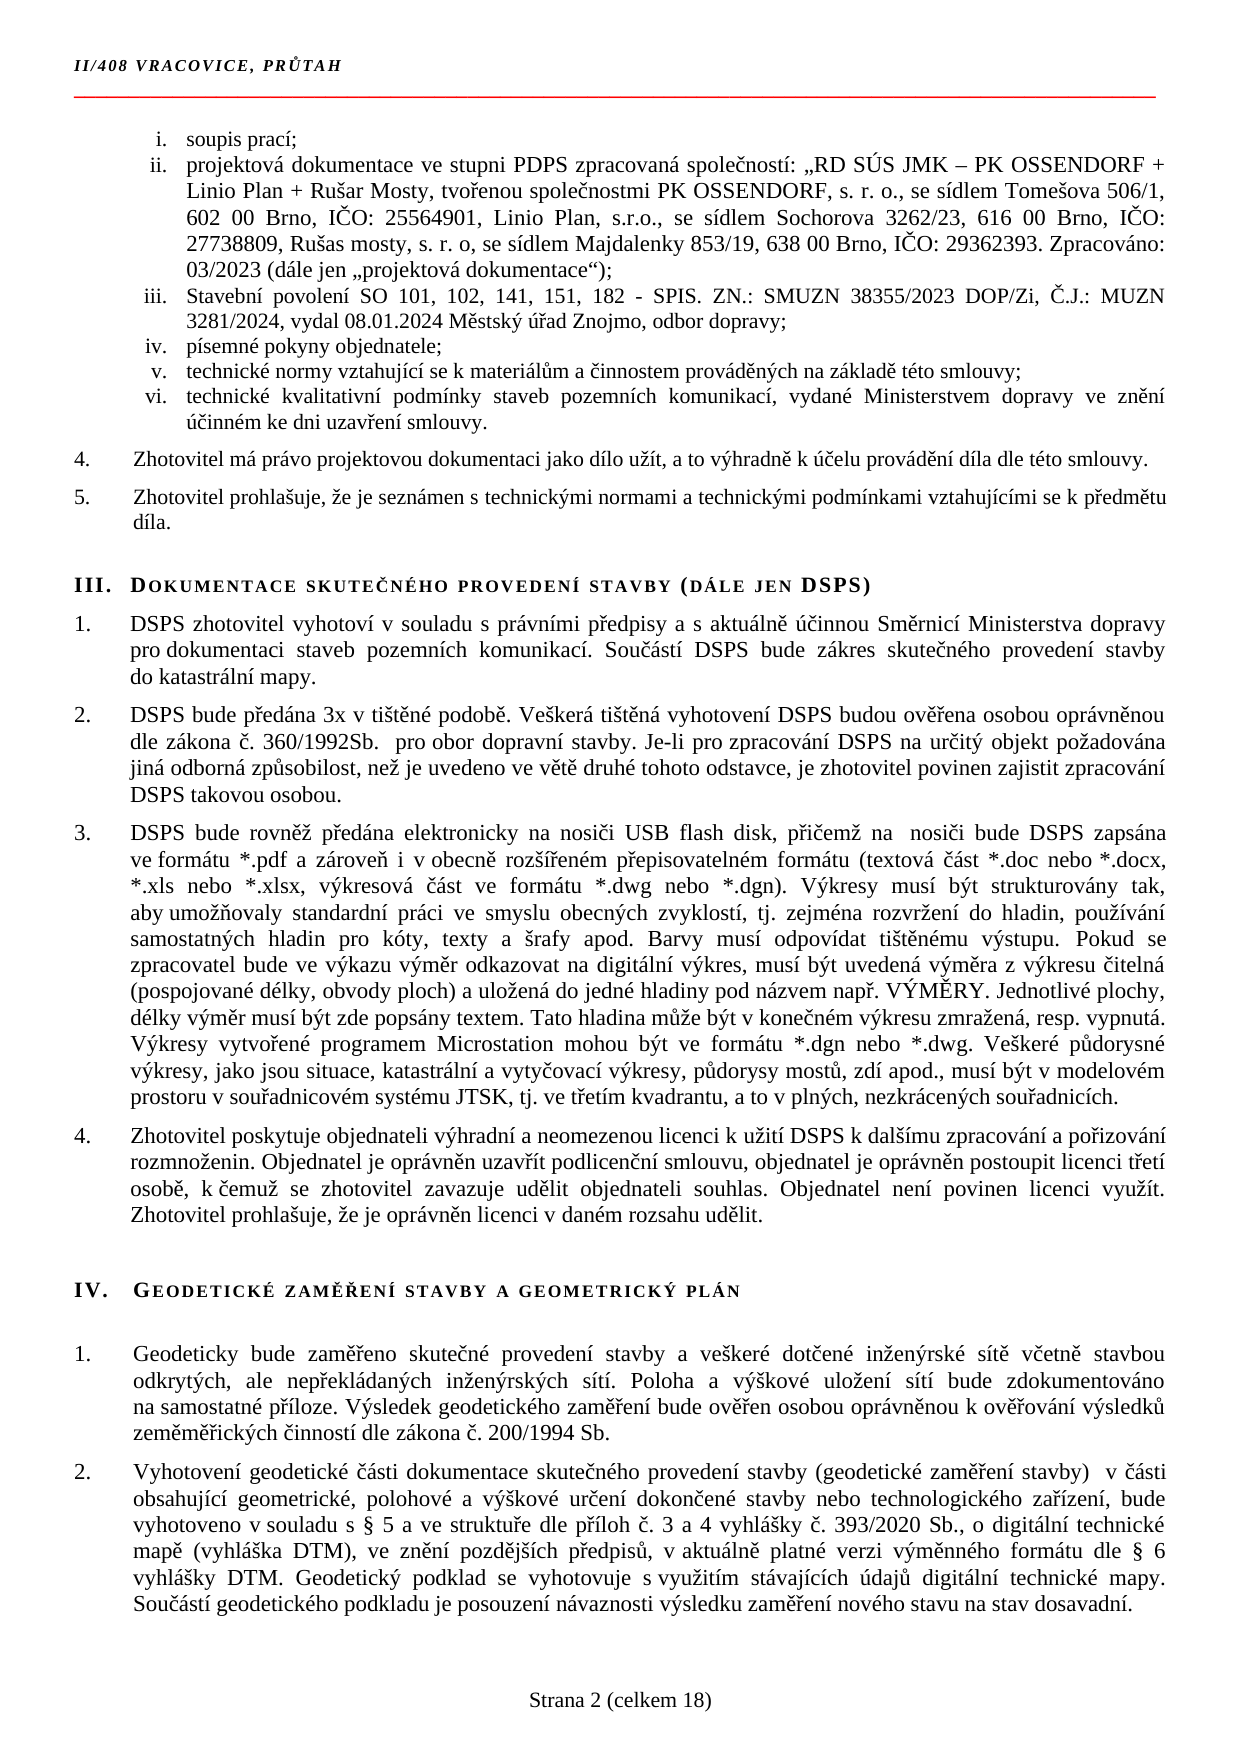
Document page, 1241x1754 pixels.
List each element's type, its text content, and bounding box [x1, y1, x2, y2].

list projektová dokumentace ve stupni PDPS zpracovaná společností: „RD SÚS JMK – PK OSSENDORF + Linio Plan + Rušar Mosty, tvořenou společnostmi PK OSSENDORF, s. r. o., se sídlem Tomešova 506/1, 602 00 Brno, IČO: 25564901, Linio Plan, s.r.o., se sídlem Sochorova 3262/23, 616 00 Brno, IČO: 27738809, Rušas mosty, s. r. o, se sídlem Majdalenky 853/19, 638 00 Brno, IČO: 29362393. Zpracováno: 03/2023 (dále jen „projektová dokumentace“); [167, 151, 1167, 283]
list Zhotovitel má právo projektovou dokumentaci jako dílo užít, a to výhradně k účelu provádění díla dle této smlouvy. [74, 446, 1167, 472]
list Zhotovitel prohlašuje, že je seznámen s technickými normami a technickými podmínkami vztahujícími se k předmětu díla. [74, 484, 1167, 534]
list Dokumentace skutečného provedení stavby (dále jen DSPS) [74, 572, 1167, 597]
list technické normy vztahující se k materiálům a činnostem prováděných na základě této smlouvy; [167, 358, 1167, 383]
list DSPS bude předána 3x v tištěné podobě. Veškerá tištěná vyhotovení DSPS budou ověřena osobou oprávněnou dle zákona č. 360/1992Sb. pro obor dopravní stavby. Je-li pro zpracování DSPS na určitý objekt požadována jiná odborná způsobilost, než je uvedeno ve větě druhé tohoto odstavce, je zhotovitel povinen zajistit zpracování DSPS takovou osobou. [74, 702, 1167, 807]
list Vyhotovení geodetické části dokumentace skutečného provedení stavby (geodetické zaměření stavby) v části obsahující geometrické, polohové a výškové určení dokončené stavby nebo technologického zařízení, bude vyhotoveno v souladu s § 5 a ve struktuře dle příloh č. 3 a 4 vyhlášky č. 393/2020 Sb., o digitální technické mapě (vyhláška DTM), ve znění pozdějších předpisů, v aktuálně platné verzi výměnného formátu dle § 6 vyhlášky DTM. Geodetický podklad se vyhotovuje s využitím stávajících údajů digitální technické mapy. Součástí geodetického podkladu je posouzení návaznosti výsledku zaměření nového stavu na stav dosavadní. [74, 1458, 1167, 1616]
list soupis prací; [167, 126, 1167, 151]
list DSPS zhotovitel vyhotoví v souladu s právními předpisy a s aktuálně účinnou Směrnicí Ministerstva dopravy pro dokumentaci staveb pozemních komunikací. Součástí DSPS bude zákres skutečného provedení stavby do katastrální mapy. [74, 610, 1167, 689]
list DSPS bude rovněž předána elektronicky na nosiči USB flash disk, přičemž na nosiči bude DSPS zapsána ve formátu *.pdf a zároveň i v obecně rozšířeném přepisovatelném formátu (textová část *.doc nebo *.docx, *.xls nebo *.xlsx, výkresová část ve formátu *.dwg nebo *.dgn). Výkresy musí být strukturovány tak, aby umožňovaly standardní práci ve smyslu obecných zvyklostí, tj. zejména rozvržení do hladin, používání samostatných hladin pro kóty, texty a šrafy apod. Barvy musí odpovídat tištěnému výstupu. Pokud se zpracovatel bude ve výkazu výměr odkazovat na digitální výkres, musí být uvedená výměra z výkresu čitelná (pospojované délky, obvody ploch) a uložená do jedné hladiny pod názvem např. VÝMĚRY. Jednotlivé plochy, délky výměr musí být zde popsány textem. Tato hladina může být v konečném výkresu zmražená, resp. vypnutá. Výkresy vytvořené programem Microstation mohou být ve formátu *.dgn nebo *.dwg. Veškeré půdorysné výkresy, jako jsou situace, katastrální a vytyčovací výkresy, půdorysy mostů, zdí apod., musí být v modelovém prostoru v souřadnicovém systému JTSK, tj. ve třetím kvadrantu, a to v plných, nezkrácených souřadnicích. [74, 819, 1167, 1109]
list technické kvalitativní podmínky staveb pozemních komunikací, vydané Ministerstvem dopravy ve znění účinném ke dni uzavření smlouvy. [167, 383, 1167, 434]
list Stavební povolení SO 101, 102, 141, 151, 182 - SPIS. ZN.: SMUZN 38355/2023 DOP/Zi, Č.J.: MUZN 3281/2024, vydal 08.01.2024 Městský úřad Znojmo, odbor dopravy; [167, 283, 1167, 333]
list písemné pokyny objednatele; [167, 333, 1167, 358]
list Geodetické zaměření stavby a geometrický plán [74, 1277, 1167, 1303]
list Zhotovitel poskytuje objednateli výhradní a neomezenou licenci k užití DSPS k dalšímu zpracování a pořizování rozmnoženin. Objednatel je oprávněn uzavřít podlicenční smlouvu, objednatel je oprávněn postoupit licenci třetí osobě, k čemuž se zhotovitel zavazuje udělit objednateli souhlas. Objednatel není povinen licenci využít. Zhotovitel prohlašuje, že je oprávněn licenci v daném rozsahu udělit. [74, 1122, 1167, 1227]
list Geodeticky bude zaměřeno skutečné provedení stavby a veškeré dotčené inženýrské sítě včetně stavbou odkrytých, ale nepřekládaných inženýrských sítí. Poloha a výškové uložení sítí bude zdokumentováno na samostatné příloze. Výsledek geodetického zaměření bude ověřen osobou oprávněnou k ověřování výsledků zeměměřických činností dle zákona č. 200/1994 Sb. [74, 1340, 1167, 1446]
